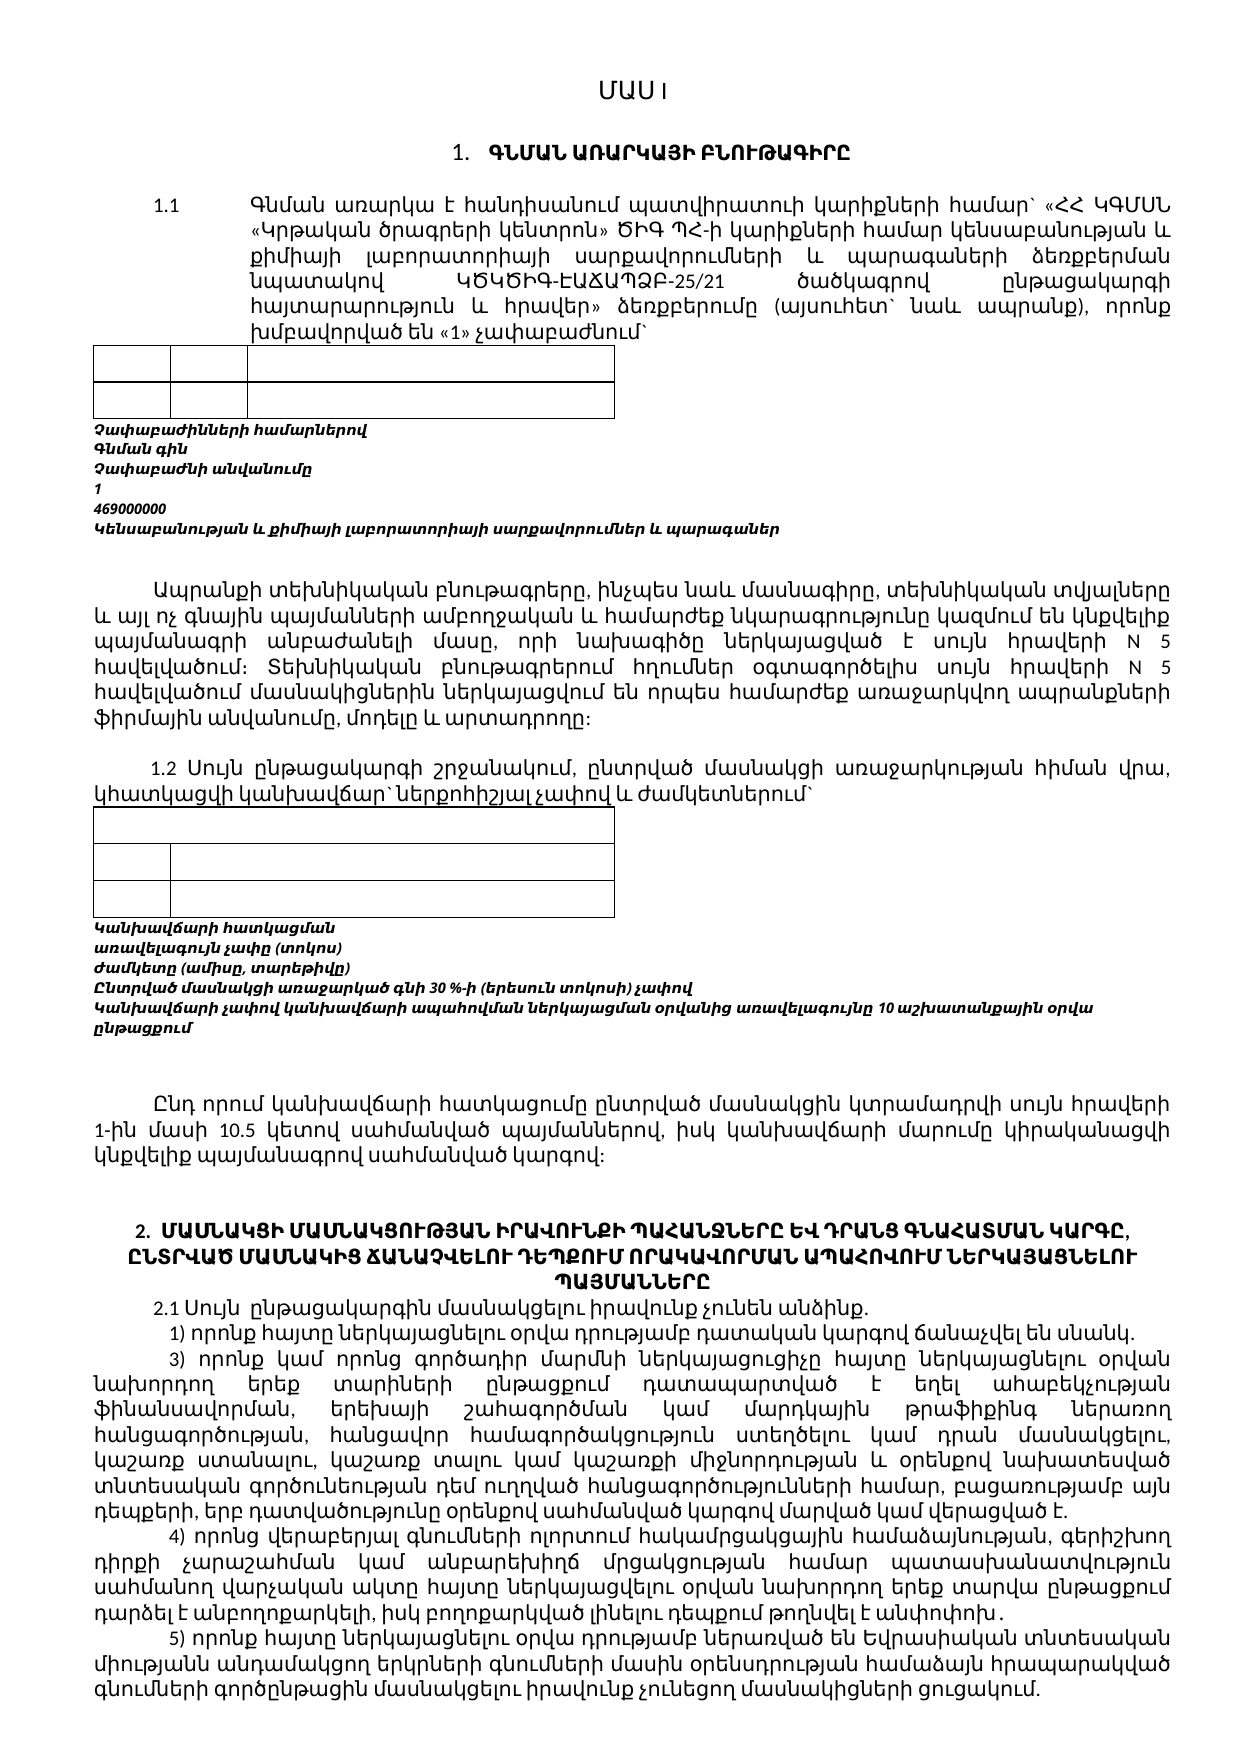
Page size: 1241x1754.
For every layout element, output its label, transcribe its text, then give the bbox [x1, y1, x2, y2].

text 2. ՄԱՍՆԱԿՑԻ ՄԱՍՆԱԿՑՈՒԹՅԱՆ ԻՐԱՎՈՒՆՔԻ ՊԱՀԱՆՋՆԵՐԸ ԵՎ ԴՐԱՆՑ ԳՆԱՀԱՏՄԱՆ ԿԱՐԳԸ, ԸՆՏՐՎԱԾ ՄԱՍՆԱԿԻՑ ՃԱՆԱՉՎԵԼՈՒ ԴԵՊՔՈՒՄ ՈՐԱԿԱՎՈՐՄԱՆ ԱՊԱՀՈՎՈՒՄ ՆԵՐԿԱՅԱՑՆԵԼՈՒ ՊԱՅՄԱՆՆԵՐԸ [94, 1219, 1171, 1295]
list ԳՆՄԱՆ ԱՌԱՐԿԱՅԻ ԲՆՈՒԹԱԳԻՐԸ [131, 136, 1171, 167]
text ՄԱՍ I [94, 75, 1171, 106]
subtitle Գնման առարկա է հանդիսանում պատվիրատուի կարիքների համար` «ՀՀ ԿԳՄՍՆ «Կրթական ծրագրերի կենտրոն» ԾԻԳ ՊՀ-ի կարիքների համար կենսաբանության և քիմիայի լաբորատորիայի սարքավորումների և պարագաների ձեռքբերման նպատակով ԿԾԿԾԻԳ-ԷԱՃԱՊՁԲ-25/21 ծածկագրով ընթացակարգի հայտարարություն և հրավեր» ձեռքբերումը (այսուհետ` նաև ապրանք), որոնք խմբավորված են «1» չափաբաժնում` [153, 192, 1171, 344]
text 3) որոնք կամ որոնց գործադիր մարմնի ներկայացուցիչը հայտը ներկայացնելու օրվան նախորդող երեք տարիների ընթացքում դատապարտված է եղել ահաբեկչության ֆինանսավորման, երեխայի շահագործման կամ մարդկային թրաֆիքինգ ներառող հանցագործության, հանցավոր համագործակցություն ստեղծելու կամ դրան մասնակցելու, կաշառք ստանալու, կաշառք տալու կամ կաշառքի միջնորդության և օրենքով նախատեսված տնտեսական գործունեության դեմ ուղղված հանցագործությունների համար, բացառությամբ այն դեպքերի, երբ դատվածությունը օրենքով սահմանված կարգով մարված կամ վերացված է. [94, 1346, 1171, 1524]
text 2.1 Սույն ընթացակարգին մասնակցելու իրավունք չունեն անձինք. [94, 1295, 1171, 1320]
text 4) որոնց վերաբերյալ գնումների ոլորտում հակամրցակցային համաձայնության, գերիշխող դիրքի չարաշահման կամ անբարեխիղճ մրցակցության համար պատասխանատվություն սահմանող վարչական ակտը հայտը ներկայացվելու օրվան նախորդող երեք տարվա ընթացքում դարձել է անբողոքարկելի, իսկ բողոքարկված լինելու դեպքում թողնվել է անփոփոխ․ [94, 1524, 1171, 1625]
text Ապրանքի տեխնիկական բնութագրերը, ինչպես նաև մասնագիրը, տեխնիկական տվյալները և այլ ոչ գնային պայմանների ամբողջական և համարժեք նկարագրությունը կազմում են կնքվելիք պայմանագրի անբաժանելի մասը, որի նախագիծը ներկայացված է սույն հրավերի N 5 հավելվածում։ Տեխնիկական բնութագրերում հղումներ օգտագործելիս սույն հրավերի N 5 հավելվածում մասնակիցներին ներկայացվում են որպես համարժեք առաջարկվող ապրանքների ֆիրմային անվանումը, մոդելը և արտադրողը: [94, 578, 1171, 730]
text 5) որոնք հայտը ներկայացնելու օրվա դրությամբ ներառված են Եվրասիական տնտեսական միությանն անդամակցող երկրների գնումների մասին օրենսդրության համաձայն հրապարակված գնումների գործընթացին մասնակցելու իրավունք չունեցող մասնակիցների ցուցակում. [94, 1625, 1171, 1702]
text 1.2 Սույն ընթացակարգի շրջանակում, ընտրված մասնակցի առաջարկության հիման վրա, կհատկացվի կանխավճար` ներքոհիշյալ չափով և ժամկետներում` [94, 756, 1171, 806]
text 1) որոնք հայտը ներկայացնելու օրվա դրությամբ դատական կարգով ճանաչվել են սնանկ. [94, 1320, 1171, 1346]
text Ընդ որում կանխավճարի հատկացումը ընտրված մասնակցին կտրամադրվի սույն հրավերի 1-ին մասի 10.5 կետով սահմանված պայմաններով, իսկ կանխավճարի մարումը կիրականացվի կնքվելիք պայմանագրով սահմանված կարգով: [94, 1092, 1171, 1168]
